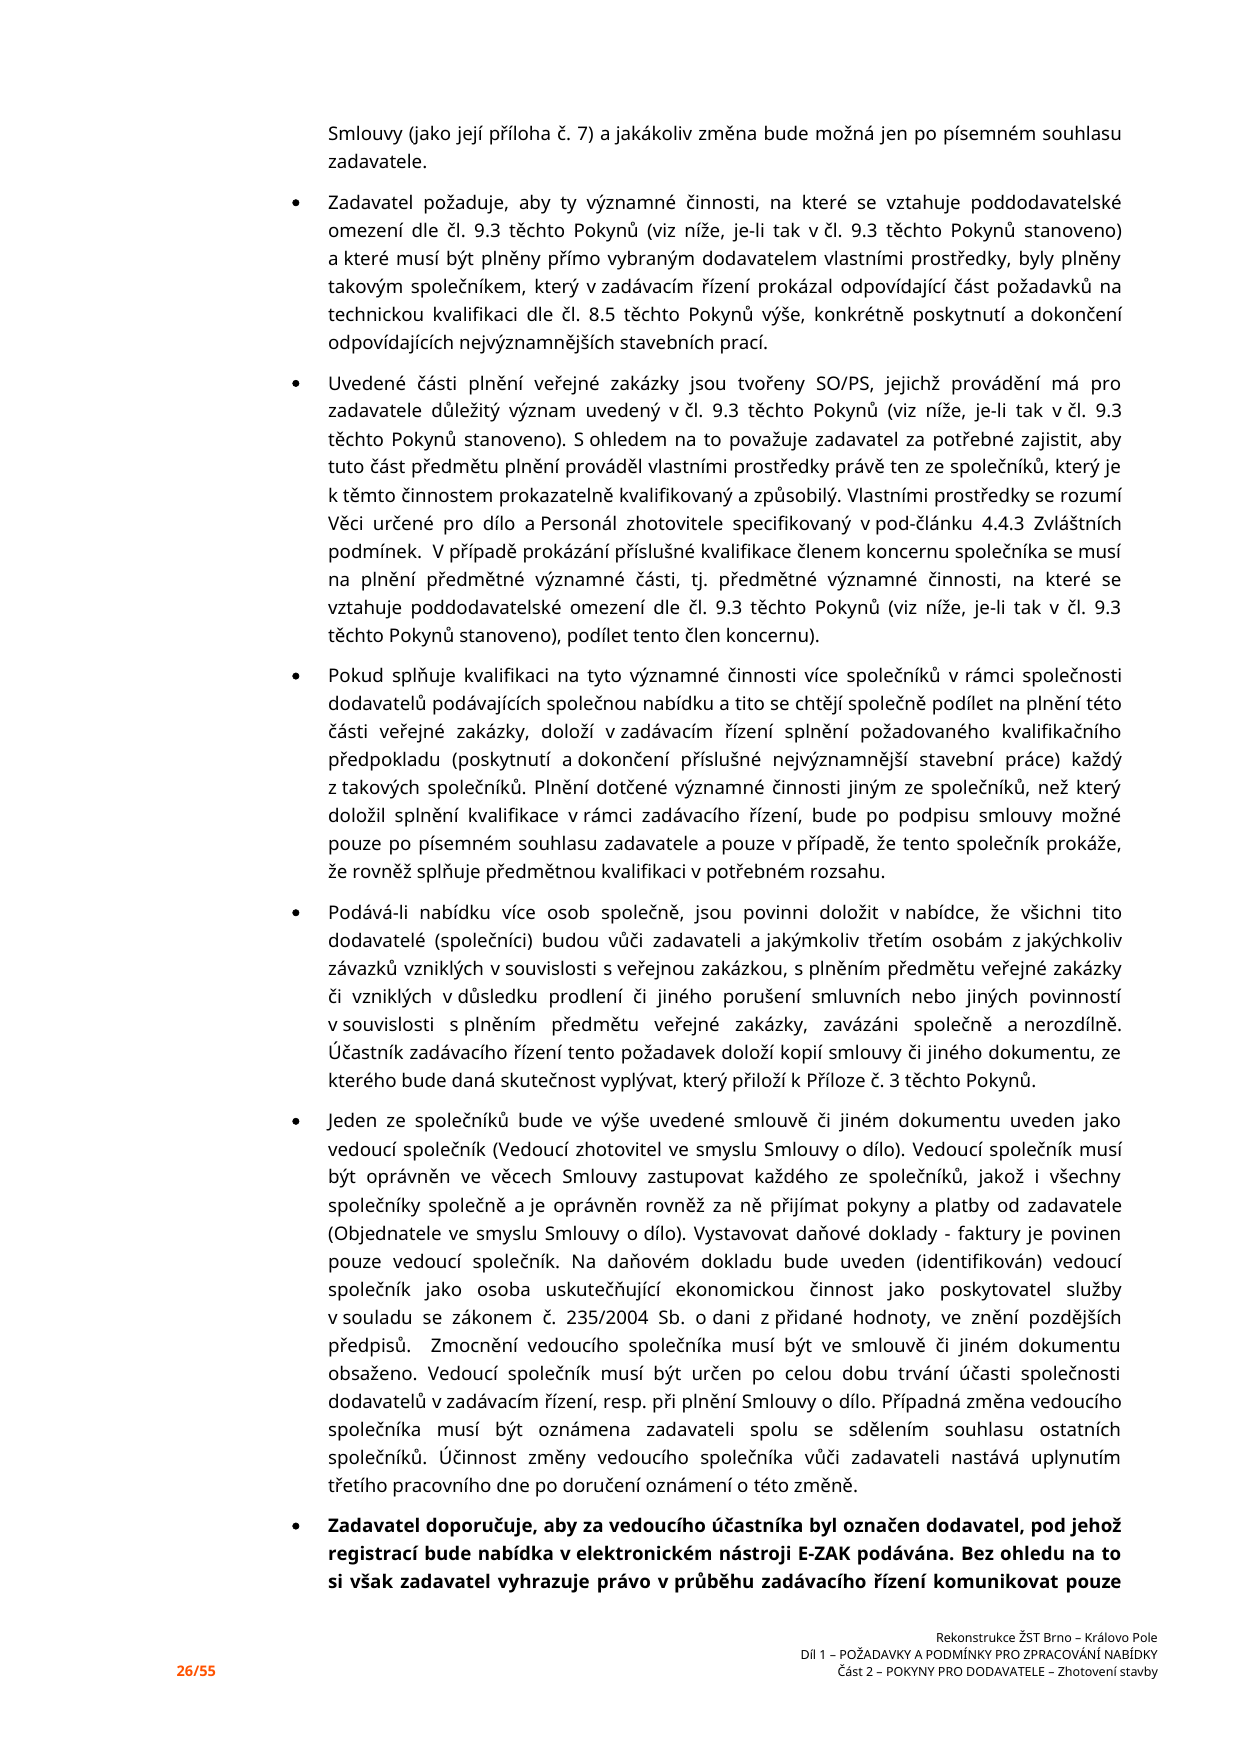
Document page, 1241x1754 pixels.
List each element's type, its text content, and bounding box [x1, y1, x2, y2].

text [292, 1513, 1122, 1594]
text Pokud splňuje kvalifikaci na tyto významné činnosti více společníků v rámci společnosti dodavatelů podávajících společnou nabídku a tito se chtějí společně podílet na plnění této části veřejné zakázky, doloží v zadávacím řízení splnění požadovaného kvalifikačního předpokladu (poskytnutí a dokončení příslušné nejvýznamnější stavební práce) každý z takových společníků. Plnění dotčené významné činnosti jiným ze společníků, než který doložil splnění kvalifikace v rámci zadávacího řízení, bude po podpisu smlouvy možné pouze po písemném souhlasu zadavatele a pouze v případě, že tento společník prokáže, že rovněž splňuje předmětnou kvalifikaci v potřebném rozsahu. [292, 662, 1122, 884]
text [292, 121, 1122, 174]
text Podává-li nabídku více osob společně, jsou povinni doložit v nabídce, že všichni tito dodavatelé (společníci) budou vůči zadavateli a jakýmkoliv třetím osobám z jakýchkoliv závazků vzniklých v souvislosti s veřejnou zakázkou, s plněním předmětu veřejné zakázky či vzniklých v důsledku prodlení či jiného porušení smluvních nebo jiných povinností v souvislosti s plněním předmětu veřejné zakázky, zavázáni společně a nerozdílně. Účastník zadávacího řízení tento požadavek doloží kopií smlouvy či jiného dokumentu, ze kterého bude daná skutečnost vyplývat, který přiloží k Příloze č. 3 těchto Pokynů. [292, 899, 1122, 1093]
text Jeden ze společníků bude ve výše uvedené smlouvě či jiném dokumentu uveden jako vedoucí společník (Vedoucí zhotovitel ve smyslu Smlouvy o dílo). Vedoucí společník musí být oprávněn ve věcech Smlouvy zastupovat každého ze společníků, jakož i všechny společníky společně a je oprávněn rovněž za ně přijímat pokyny a platby od zadavatele (Objednatele ve smyslu Smlouvy o dílo). Vystavovat daňové doklady - faktury je povinen pouze vedoucí společník. Na daňovém dokladu bude uveden (identifikován) vedoucí společník jako osoba uskutečňující ekonomickou činnost jako poskytovatel služby v souladu se zákonem č. 235/2004 Sb. o dani z přidané hodnoty, ve znění pozdějších předpisů. Zmocnění vedoucího společníka musí být ve smlouvě či jiném dokumentu obsaženo. Vedoucí společník musí být určen po celou dobu trvání účasti společnosti dodavatelů v zadávacím řízení, resp. při plnění Smlouvy o dílo. Případná změna vedoucího společníka musí být oznámena zadavateli spolu se sdělením souhlasu ostatních společníků. Účinnost změny vedoucího společníka vůči zadavateli nastává uplynutím třetího pracovního dne po doručení oznámení o této změně. [292, 1108, 1122, 1498]
text Uvedené části plnění veřejné zakázky jsou tvořeny SO/PS, jejichž provádění má pro zadavatele důležitý význam uvedený v čl. 9.3 těchto Pokynů (viz níže, je-li tak v čl. 9.3 těchto Pokynů stanoveno). S ohledem na to považuje zadavatel za potřebné zajistit, aby tuto část předmětu plnění prováděl vlastními prostředky právě ten ze společníků, který je k těmto činnostem prokazatelně kvalifikovaný a způsobilý. Vlastními prostředky se rozumí Věci určené pro dílo a Personál zhotovitele specifikovaný v pod-článku 4.4.3 Zvláštních podmínek. V případě prokázání příslušné kvalifikace členem koncernu společníka se musí na plnění předmětné významné části, tj. předmětné významné činnosti, na které se vztahuje poddodavatelské omezení dle čl. 9.3 těchto Pokynů (viz níže, je-li tak v čl. 9.3 těchto Pokynů stanoveno), podílet tento člen koncernu). [292, 370, 1122, 647]
text Zadavatel požaduje, aby ty významné činnosti, na které se vztahuje poddodavatelské omezení dle čl. 9.3 těchto Pokynů (viz níže, je-li tak v čl. 9.3 těchto Pokynů stanoveno) a které musí být plněny přímo vybraným dodavatelem vlastními prostředky, byly plněny takovým společníkem, který v zadávacím řízení prokázal odpovídající část požadavků na technickou kvalifikaci dle čl. 8.5 těchto Pokynů výše, konkrétně poskytnutí a dokončení odpovídajících nejvýznamnějších stavebních prací. [292, 189, 1122, 355]
